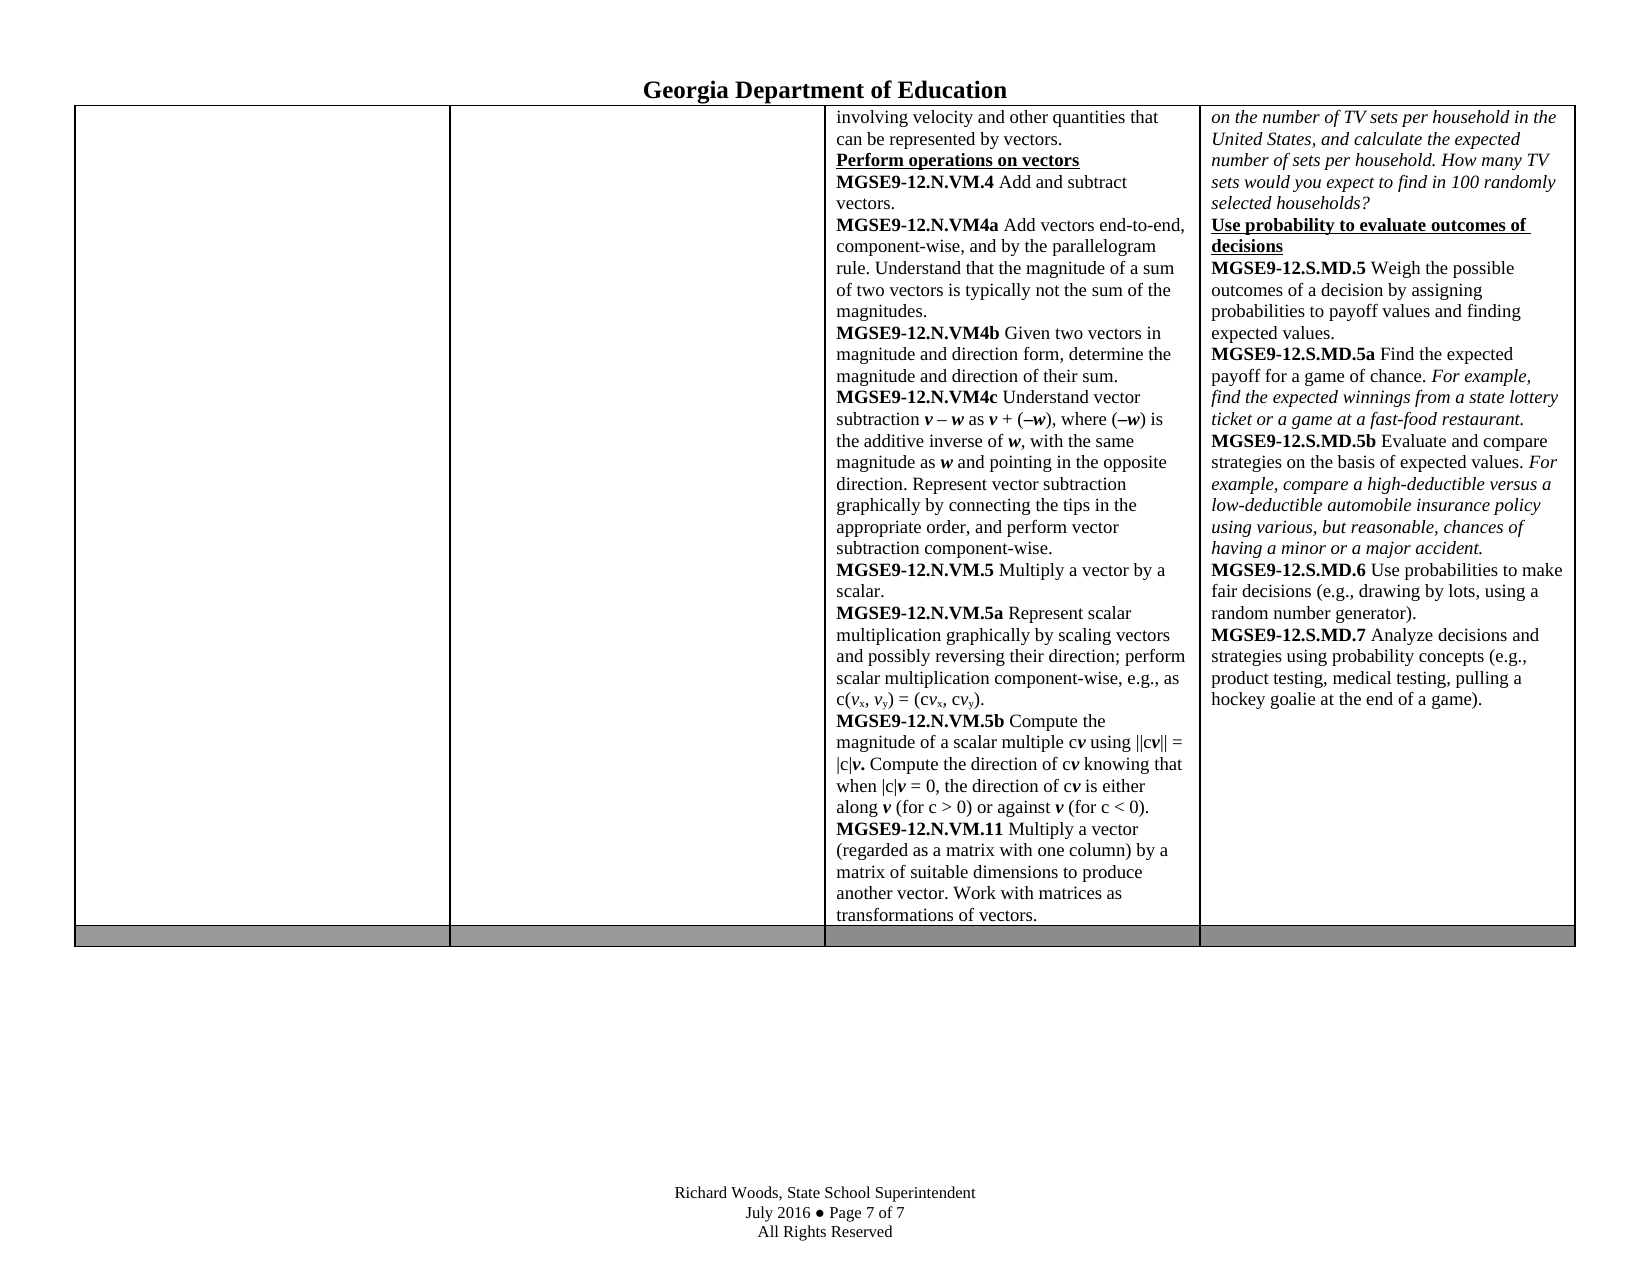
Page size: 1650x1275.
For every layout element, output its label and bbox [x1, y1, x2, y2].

table_cell [1201, 926, 1574, 946]
table_cell [451, 926, 824, 946]
table_cell [451, 106, 824, 925]
table_cell [826, 926, 1199, 946]
table_cell [76, 106, 449, 925]
table_cell [826, 106, 1199, 925]
table_cell [76, 926, 449, 946]
table_cell [1201, 106, 1574, 925]
